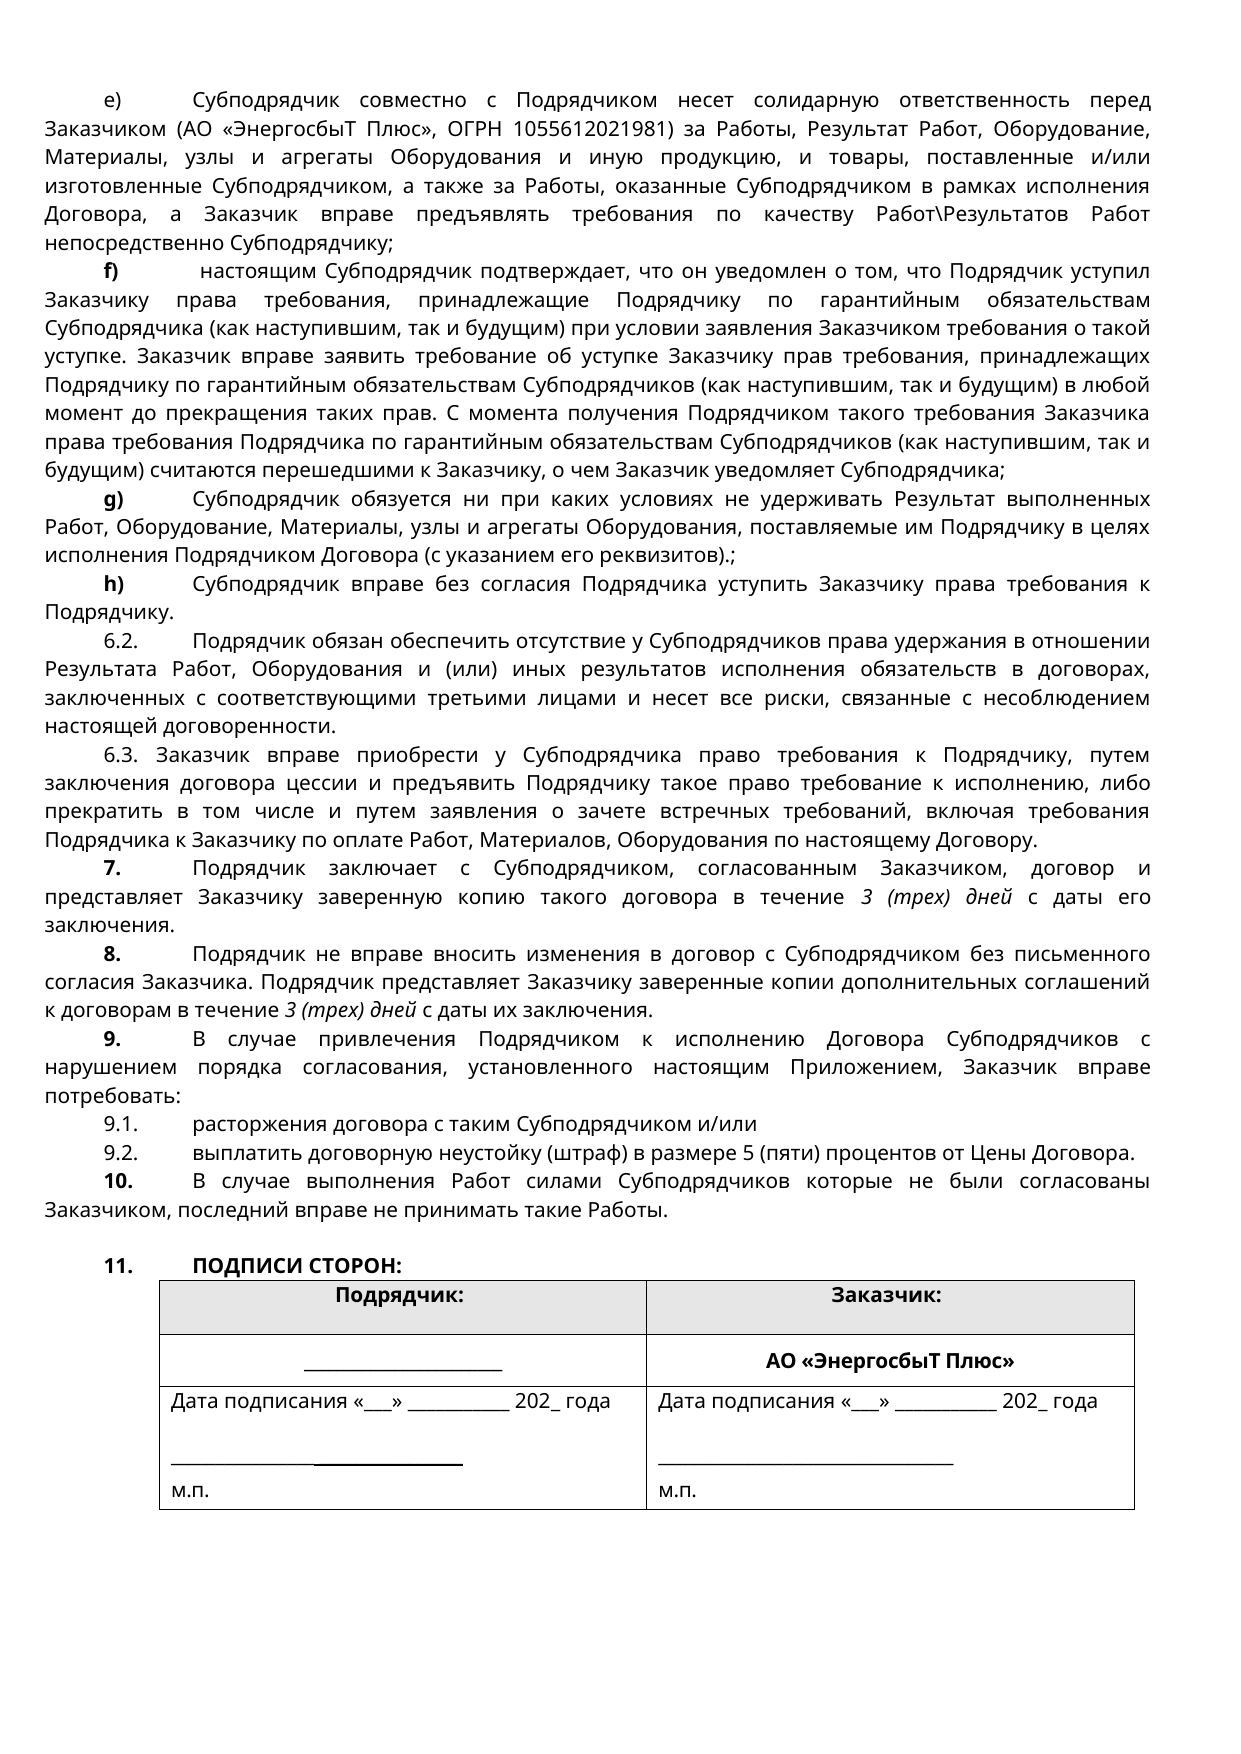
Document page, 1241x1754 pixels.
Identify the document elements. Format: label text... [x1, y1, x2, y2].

list Подрядчик обязан обеспечить отсутствие у Субподрядчиков права удержания в отношении Результата Работ, Оборудования и (или) иных результатов исполнения обязательств в договорах, заключенных с соответствующими третьими лицами и несет все риски, связанные с несоблюдением настоящей договоренности. [44, 626, 1152, 740]
table_cell ________________________ [160, 1335, 646, 1386]
list Субподрядчик совместно с Подрядчиком несет солидарную ответственность перед Заказчиком (АО «ЭнергосбыТ Плюс», ОГРН 1055612021981) за Работы, Результат Работ, Оборудование, Материалы, узлы и агрегаты Оборудования и иную продукцию, и товары, поставленные и/или изготовленные Субподрядчиком, а также за Работы, оказанные Субподрядчиком в рамках исполнения Договора, а Заказчик вправе предъявлять требования по качеству Работ\Результатов Работ непосредственно Субподрядчику; [44, 86, 1152, 256]
list настоящим Субподрядчик подтверждает, что он уведомлен о том, что Подрядчик уступил Заказчику права требования, принадлежащие Подрядчику по гарантийным обязательствам Субподрядчика (как наступившим, так и будущим) при условии заявления Заказчиком требования о такой уступке. Заказчик вправе заявить требование об уступке Заказчику прав требования, принадлежащих Подрядчику по гарантийным обязательствам Субподрядчиков (как наступившим, так и будущим) в любой момент до прекращения таких прав. С момента получения Подрядчиком такого требования Заказчика права требования Подрядчика по гарантийным обязательствам Субподрядчиков (как наступившим, так и будущим) считаются перешедшими к Заказчику, о чем Заказчик уведомляет Субподрядчика; [44, 256, 1152, 484]
list Подрядчик заключает с Субподрядчиком, согласованным Заказчиком, договор и представляет Заказчику заверенную копию такого договора в течение 3 (трех) дней с даты его заключения. [44, 853, 1152, 939]
table_cell Дата подписания «___» ___________ 202_ года _________________________________ м.п. [647, 1387, 1134, 1509]
list расторжения договора с таким Субподрядчиком и/или [44, 1109, 1152, 1138]
list Подрядчик не вправе вносить изменения в договор с Субподрядчиком без письменного согласия Заказчика. Подрядчик представляет Заказчику заверенные копии дополнительных соглашений к договорам в течение 3 (трех) дней с даты их заключения. [44, 939, 1152, 1024]
list Субподрядчик обязуется ни при каких условиях не удерживать Результат выполненных Работ, Оборудование, Материалы, узлы и агрегаты Оборудования, поставляемые им Подрядчику в целях исполнения Подрядчиком Договора (с указанием его реквизитов).; [44, 484, 1152, 569]
list выплатить договорную неустойку (штраф) в размере 5 (пяти) процентов от Цены Договора. [44, 1138, 1152, 1166]
table_cell АО «ЭнергосбыТ Плюс» [647, 1335, 1134, 1386]
table_header Заказчик: [647, 1281, 1134, 1334]
list В случае привлечения Подрядчиком к исполнению Договора Субподрядчиков с нарушением порядка согласования, установленного настоящим Приложением, Заказчик вправе потребовать: [44, 1024, 1152, 1109]
list Заказчик вправе приобрести у Субподрядчика право требования к Подрядчику, путем заключения договора цессии и предъявить Подрядчику такое право требование к исполнению, либо прекратить в том числе и путем заявления о зачете встречных требований, включая требования Подрядчика к Заказчику по оплате Работ, Материалов, Оборудования по настоящему Договору. [44, 740, 1152, 853]
table_cell Дата подписания «___» ___________ 202_ года ________________ ________________ м.п. [160, 1387, 646, 1509]
list ПОДПИСИ СТОРОН: [44, 1251, 1152, 1279]
table_header Подрядчик: [160, 1281, 646, 1334]
list Субподрядчик вправе без согласия Подрядчика уступить Заказчику права требования к Подрядчику. [44, 569, 1152, 626]
list В случае выполнения Работ силами Субподрядчиков которые не были согласованы Заказчиком, последний вправе не принимать такие Работы. [44, 1166, 1152, 1223]
